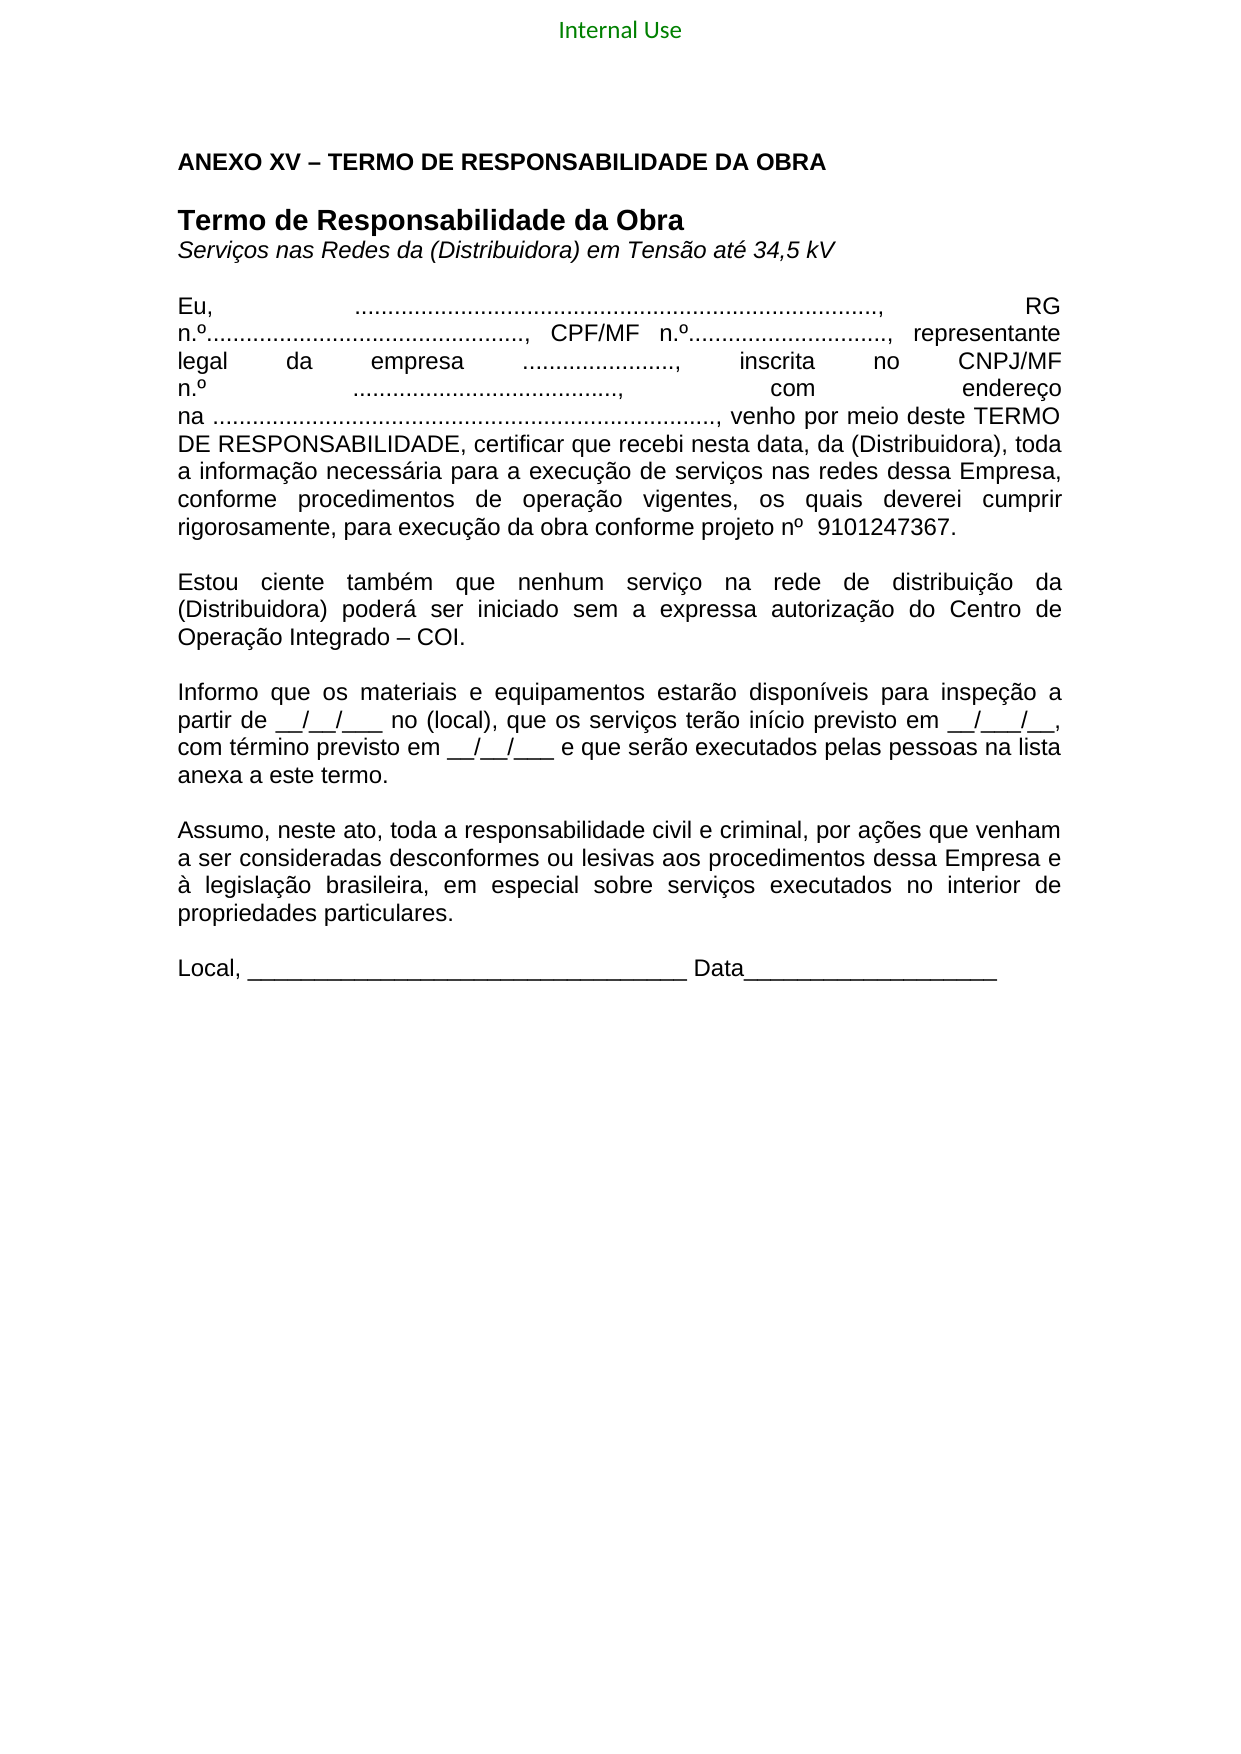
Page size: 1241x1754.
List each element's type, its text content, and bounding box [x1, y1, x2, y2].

text ANEXO XV – TERMO DE RESPONSABILIDADE DA OBRA [177, 148, 1063, 175]
text Informo que os materiais e equipamentos estarão disponíveis para inspeção a partir de __/__/___ no (local), que os serviços terão início previsto em __/___/__, com término previsto em __/__/___ e que serão executados pelas pessoas na lista anexa a este termo. [177, 678, 1063, 788]
text Termo de Responsabilidade da Obra [177, 203, 1063, 236]
text Assumo, neste ato, toda a responsabilidade civil e criminal, por ações que venham a ser consideradas desconformes ou lesivas aos procedimentos dessa Empresa e à legislação brasileira, em especial sobre serviços executados no interior de propriedades particulares. [177, 816, 1063, 926]
text Local, _________________________________ Data___________________ [177, 954, 1063, 982]
text Serviços nas Redes da (Distribuidora) em Tensão até 34,5 kV [177, 236, 1063, 264]
text Estou ciente também que nenhum serviço na rede de distribuição da (Distribuidora) poderá ser iniciado sem a expressa autorização do Centro de Operação Integrado – COI. [177, 568, 1063, 650]
text Eu, ..............................................................................., RG n.º................................................, CPF/MF n.º.............................., representante legal da empresa ......................., inscrita no CNPJ/MF n.º ........................................, com endereço na ............................................................................, venho por meio deste TERMO DE RESPONSABILIDADE, certificar que recebi nesta data, da (Distribuidora), toda a informação necessária para a execução de serviços nas redes dessa Empresa, conforme procedimentos de operação vigentes, os quais deverei cumprir rigorosamente, para execução da obra conforme projeto nº 9101247367. [177, 292, 1063, 540]
